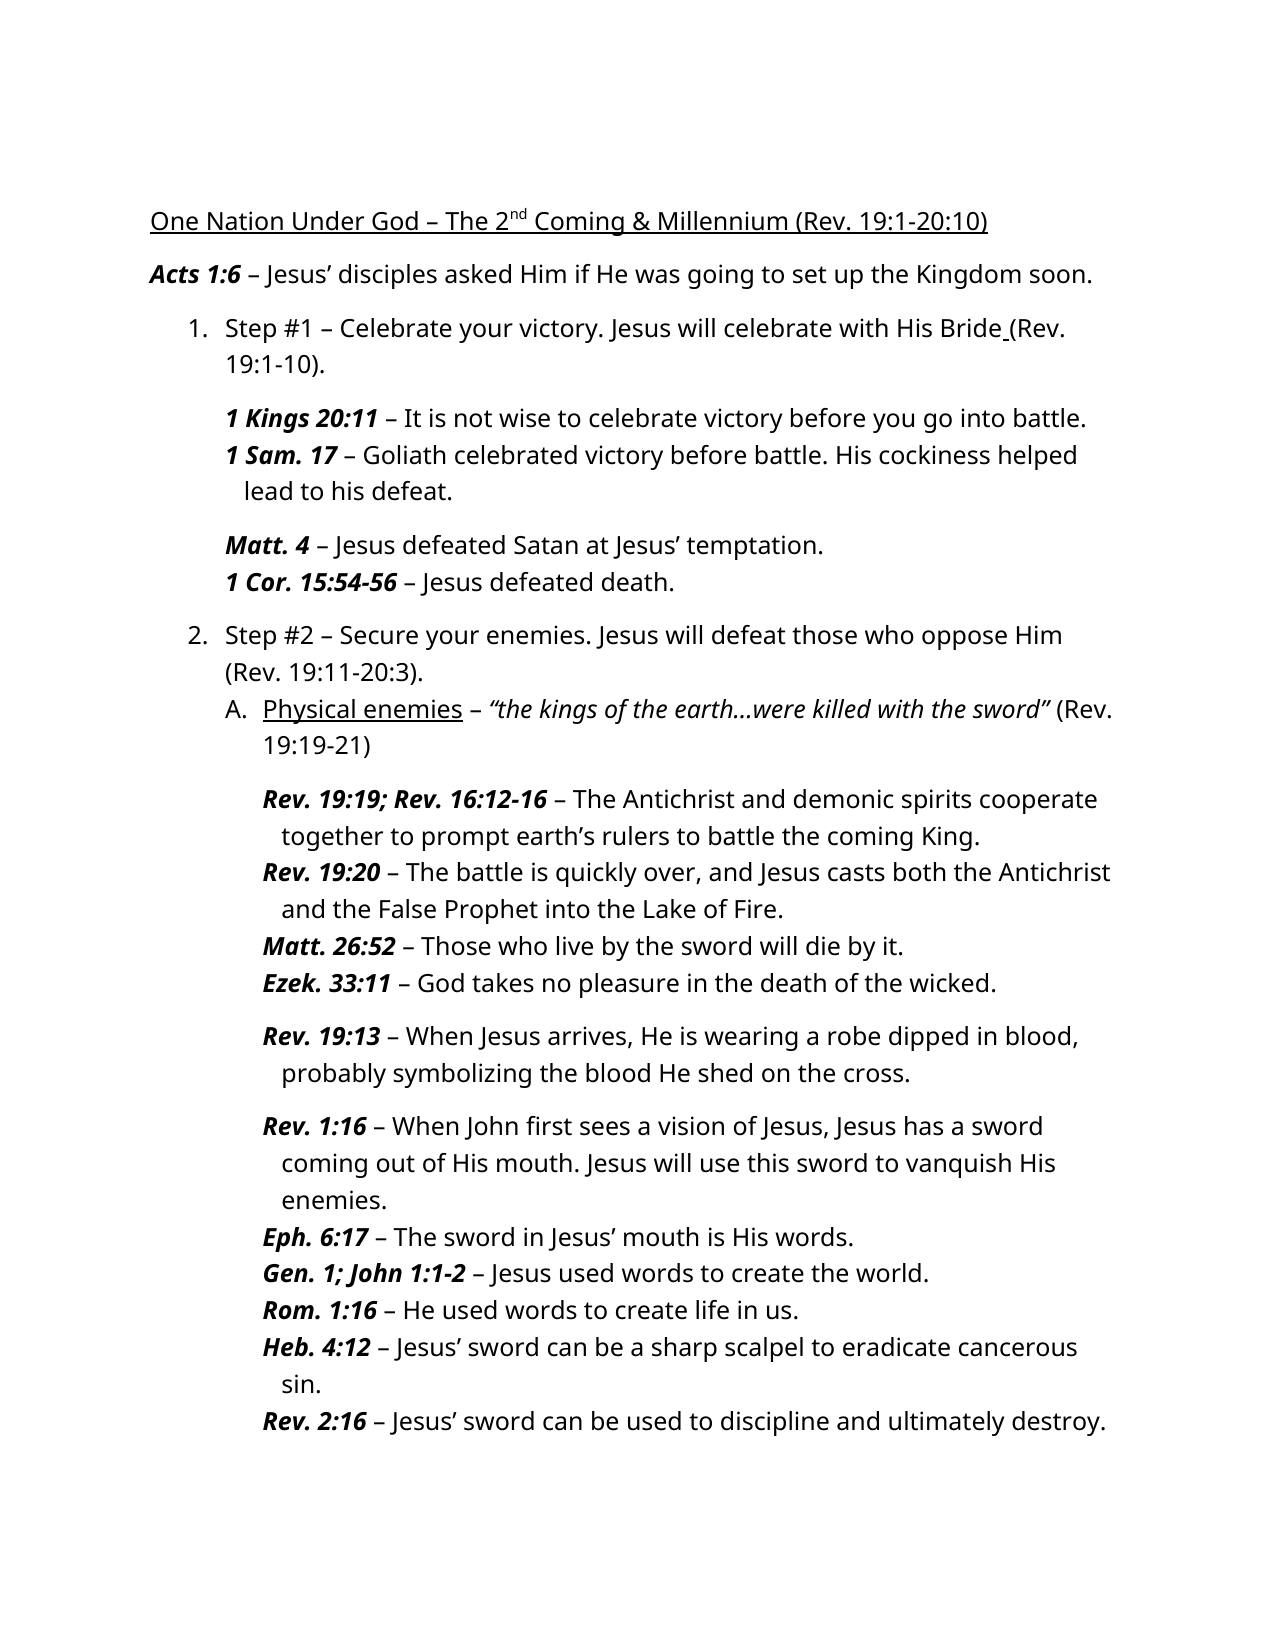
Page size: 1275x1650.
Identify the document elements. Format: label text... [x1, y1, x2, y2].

text 1 Sam. 17 – Goliath celebrated victory before battle. His cockiness helped lead to his defeat. [225, 437, 1125, 508]
list Step #1 – Celebrate your victory. Jesus will celebrate with His Bride (Rev. 19:1-10). [187, 310, 1125, 381]
text Rev. 1:16 – When John first sees a vision of Jesus, Jesus has a sword coming out of His mouth. Jesus will use this sword to vanquish His enemies. [262, 1109, 1125, 1217]
text Gen. 1; John 1:1-2 – Jesus used words to create the world. [262, 1256, 1125, 1290]
text Rev. 19:13 – When Jesus arrives, He is wearing a robe dipped in blood, probably symbolizing the blood He shed on the cross. [262, 1019, 1125, 1089]
text Rom. 1:16 – He used words to create life in us. [262, 1293, 1125, 1327]
list Physical enemies – “the kings of the earth…were killed with the sword” (Rev. 19:19-21) [225, 691, 1125, 762]
list Step #2 – Secure your enemies. Jesus will defeat those who oppose Him (Rev. 19:11-20:3). [187, 618, 1125, 688]
text Eph. 6:17 – The sword in Jesus’ mouth is His words. [262, 1219, 1125, 1253]
text Rev. 19:20 – The battle is quickly over, and Jesus casts both the Antichrist and the False Prophet into the Lake of Fire. [262, 855, 1125, 926]
text Acts 1:6 – Jesus’ disciples asked Him if He was going to set up the Kingdom soon. [150, 257, 1125, 291]
text Matt. 26:52 – Those who live by the sword will die by it. [262, 928, 1125, 963]
text One Nation Under God – The 2nd Coming & Millennium (Rev. 19:1-20:10) [150, 203, 1125, 237]
text Ezek. 33:11 – God takes no pleasure in the death of the wicked. [262, 965, 1125, 999]
text Matt. 4 – Jesus defeated Satan at Jesus’ temptation. [225, 527, 1125, 562]
text Rev. 19:19; Rev. 16:12-16 – The Antichrist and demonic spirits cooperate together to prompt earth’s rulers to battle the coming King. [262, 781, 1125, 852]
text Heb. 4:12 – Jesus’ sword can be a sharp scalpel to eradicate cancerous sin. [262, 1329, 1125, 1400]
text 1 Cor. 15:54-56 – Jesus defeated death. [225, 564, 1125, 598]
text Rev. 2:16 – Jesus’ sword can be used to discipline and ultimately destroy. [262, 1403, 1125, 1437]
text 1 Kings 20:11 – It is not wise to celebrate victory before you go into battle. [225, 401, 1125, 434]
